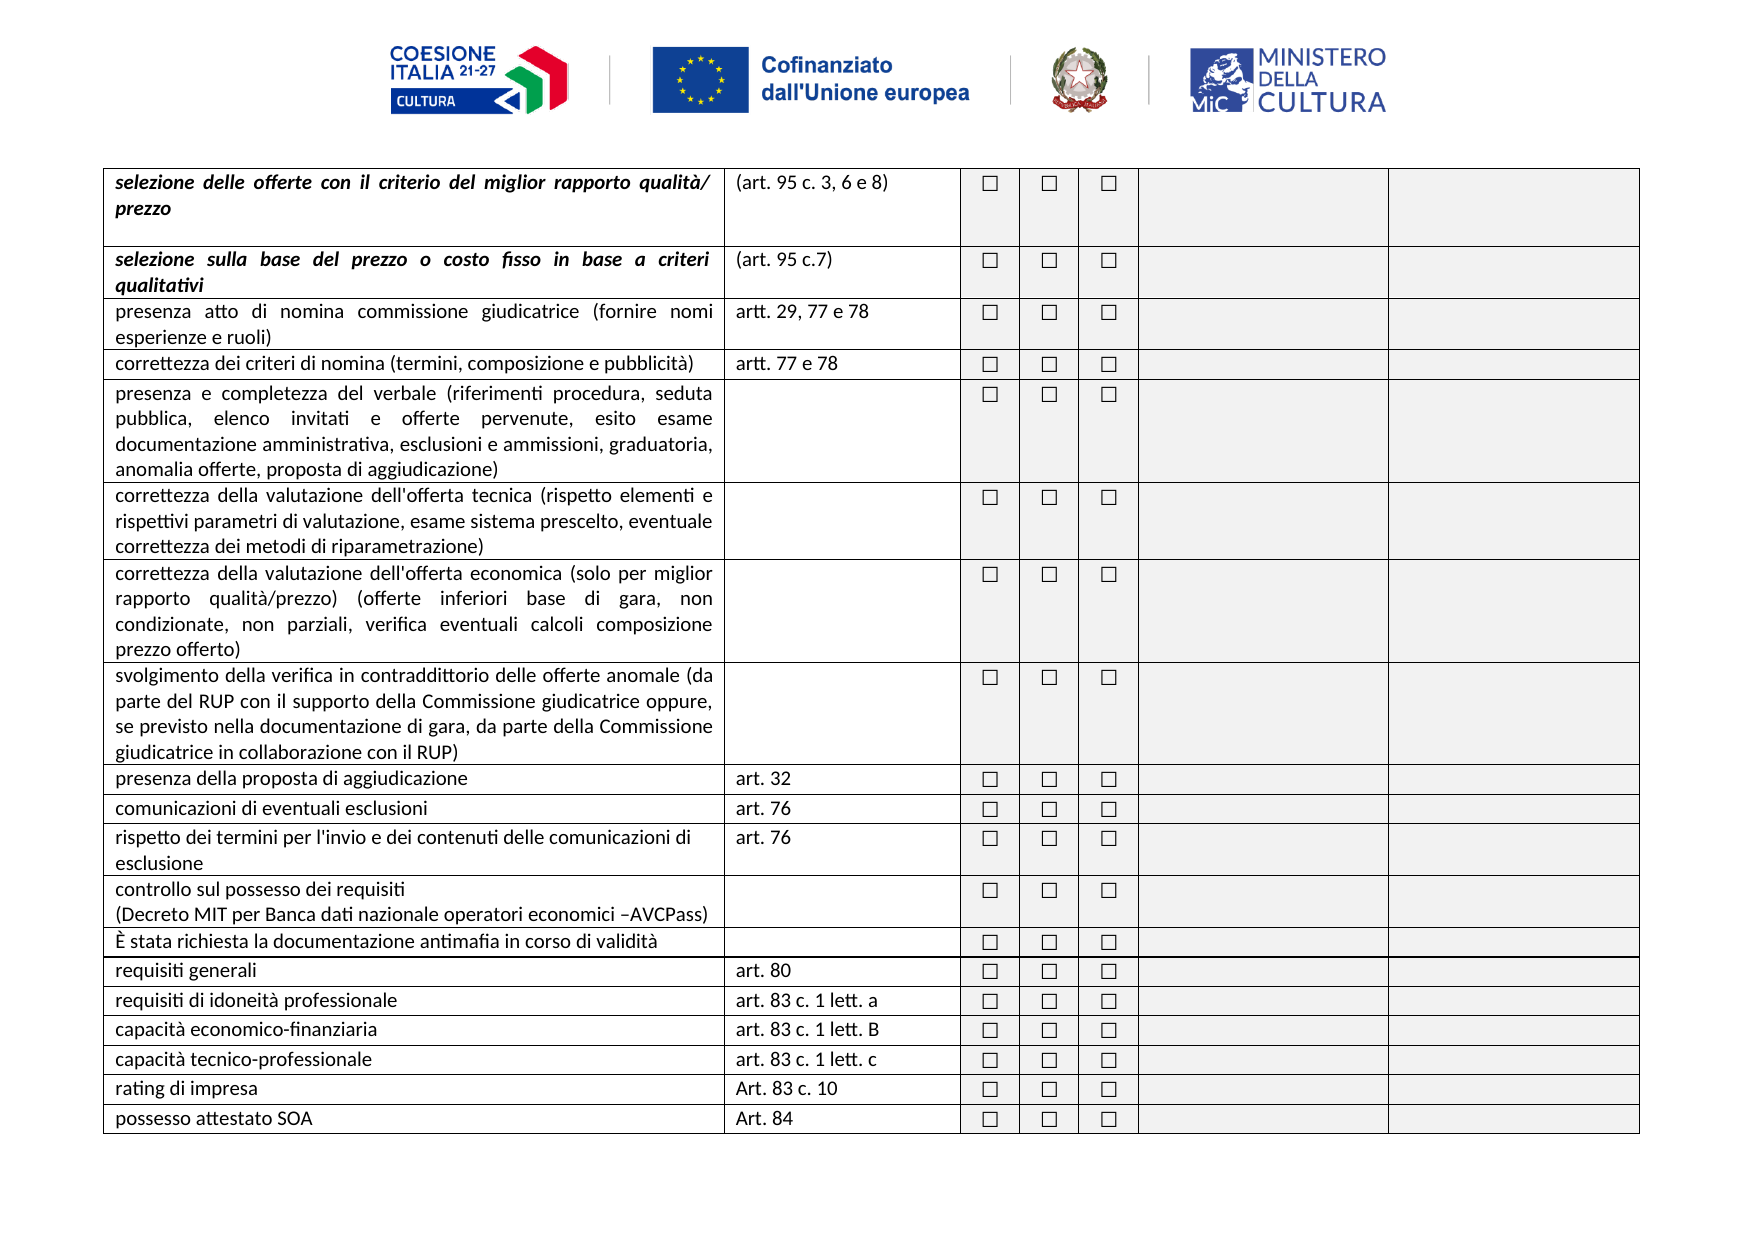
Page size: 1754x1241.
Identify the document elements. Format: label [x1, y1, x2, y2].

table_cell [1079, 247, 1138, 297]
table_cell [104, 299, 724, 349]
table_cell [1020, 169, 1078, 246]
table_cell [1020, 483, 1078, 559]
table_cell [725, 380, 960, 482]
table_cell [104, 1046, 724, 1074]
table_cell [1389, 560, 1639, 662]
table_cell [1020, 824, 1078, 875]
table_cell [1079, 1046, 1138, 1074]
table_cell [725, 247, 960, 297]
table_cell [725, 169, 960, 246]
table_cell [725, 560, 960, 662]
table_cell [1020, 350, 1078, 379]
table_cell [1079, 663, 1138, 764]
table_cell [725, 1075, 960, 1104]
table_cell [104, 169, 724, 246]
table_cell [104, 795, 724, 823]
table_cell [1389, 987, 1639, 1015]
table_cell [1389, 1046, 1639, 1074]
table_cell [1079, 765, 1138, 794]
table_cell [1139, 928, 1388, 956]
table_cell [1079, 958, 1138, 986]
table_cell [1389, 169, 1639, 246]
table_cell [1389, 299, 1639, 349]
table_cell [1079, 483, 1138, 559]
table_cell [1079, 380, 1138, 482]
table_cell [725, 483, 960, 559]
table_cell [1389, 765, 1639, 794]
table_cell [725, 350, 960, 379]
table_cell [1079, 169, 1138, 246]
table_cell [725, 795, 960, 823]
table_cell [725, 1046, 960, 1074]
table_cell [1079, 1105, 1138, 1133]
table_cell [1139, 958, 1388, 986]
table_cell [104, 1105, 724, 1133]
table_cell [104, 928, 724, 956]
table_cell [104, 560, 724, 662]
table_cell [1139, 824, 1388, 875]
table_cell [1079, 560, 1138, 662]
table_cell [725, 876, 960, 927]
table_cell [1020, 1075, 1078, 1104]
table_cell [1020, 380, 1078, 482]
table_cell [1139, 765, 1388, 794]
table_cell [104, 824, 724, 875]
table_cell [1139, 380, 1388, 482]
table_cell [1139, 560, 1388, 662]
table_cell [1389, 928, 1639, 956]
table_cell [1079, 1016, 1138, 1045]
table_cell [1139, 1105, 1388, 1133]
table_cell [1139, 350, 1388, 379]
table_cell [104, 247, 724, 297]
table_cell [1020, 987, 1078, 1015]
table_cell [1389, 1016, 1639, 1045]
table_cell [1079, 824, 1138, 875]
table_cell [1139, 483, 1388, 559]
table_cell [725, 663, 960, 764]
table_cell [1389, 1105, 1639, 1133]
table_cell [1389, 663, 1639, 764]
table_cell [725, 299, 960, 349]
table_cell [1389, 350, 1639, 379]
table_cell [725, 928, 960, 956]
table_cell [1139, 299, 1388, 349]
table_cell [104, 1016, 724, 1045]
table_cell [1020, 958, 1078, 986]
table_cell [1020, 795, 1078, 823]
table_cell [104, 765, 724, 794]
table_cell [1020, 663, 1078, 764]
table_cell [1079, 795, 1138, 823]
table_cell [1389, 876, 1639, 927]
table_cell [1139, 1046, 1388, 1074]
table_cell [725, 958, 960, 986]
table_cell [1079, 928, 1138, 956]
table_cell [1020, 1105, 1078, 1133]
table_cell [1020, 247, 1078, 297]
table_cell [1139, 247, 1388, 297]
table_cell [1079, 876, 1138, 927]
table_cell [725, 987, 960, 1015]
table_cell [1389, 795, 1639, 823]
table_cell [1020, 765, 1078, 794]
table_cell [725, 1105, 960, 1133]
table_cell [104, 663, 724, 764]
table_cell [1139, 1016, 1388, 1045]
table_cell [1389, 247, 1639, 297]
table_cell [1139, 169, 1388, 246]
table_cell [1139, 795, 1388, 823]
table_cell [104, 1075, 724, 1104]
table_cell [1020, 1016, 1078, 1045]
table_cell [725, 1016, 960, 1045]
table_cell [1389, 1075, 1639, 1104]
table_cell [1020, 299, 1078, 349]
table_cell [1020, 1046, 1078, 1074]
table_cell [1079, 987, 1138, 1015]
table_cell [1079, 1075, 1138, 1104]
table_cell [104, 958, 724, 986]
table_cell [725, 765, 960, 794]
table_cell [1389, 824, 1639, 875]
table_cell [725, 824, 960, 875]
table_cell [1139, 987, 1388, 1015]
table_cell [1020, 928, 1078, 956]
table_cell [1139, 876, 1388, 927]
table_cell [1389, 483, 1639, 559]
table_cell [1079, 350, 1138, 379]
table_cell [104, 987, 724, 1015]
picture [355, 29, 1421, 134]
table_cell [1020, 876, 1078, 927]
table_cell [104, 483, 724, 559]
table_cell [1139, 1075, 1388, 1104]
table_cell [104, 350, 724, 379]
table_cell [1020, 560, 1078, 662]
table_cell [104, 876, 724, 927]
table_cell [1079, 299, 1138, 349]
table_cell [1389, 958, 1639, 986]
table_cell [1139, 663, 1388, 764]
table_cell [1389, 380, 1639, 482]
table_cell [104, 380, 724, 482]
